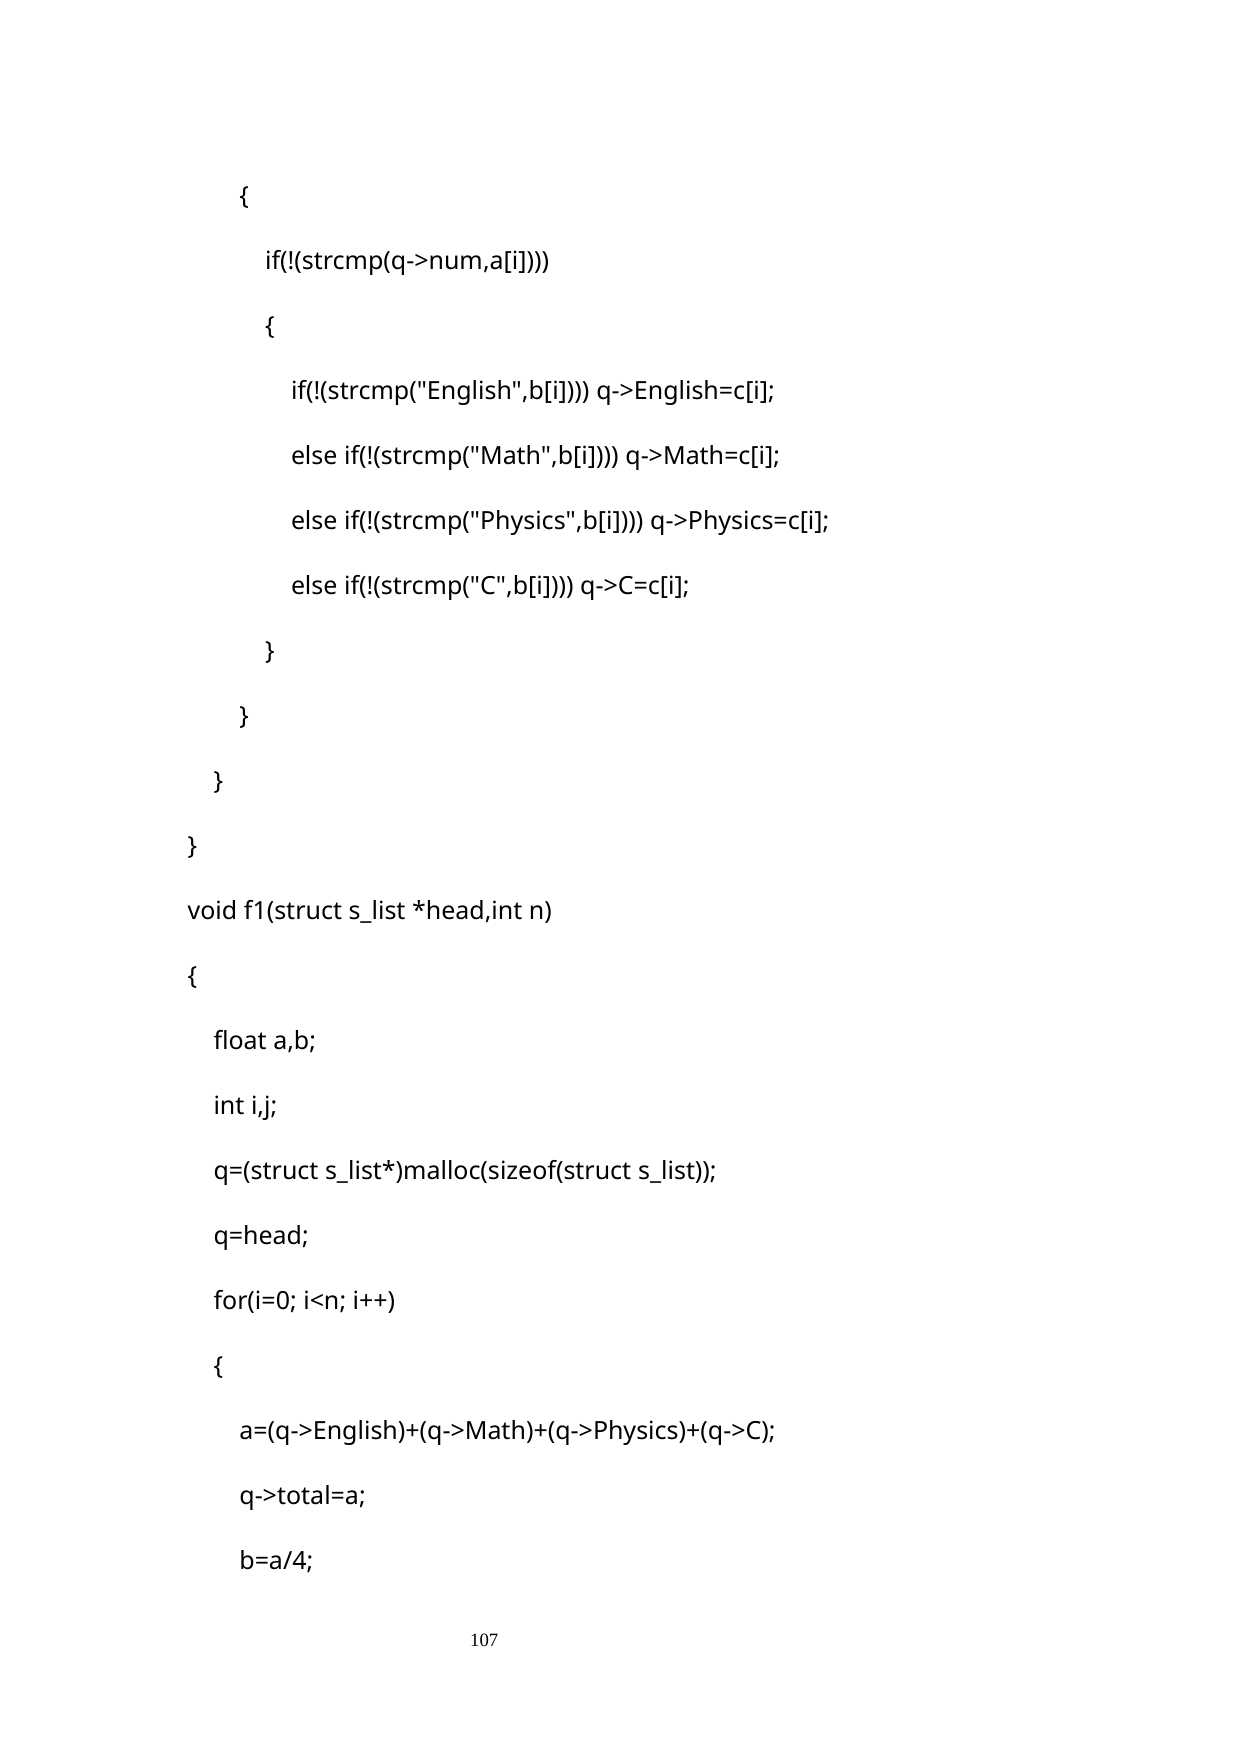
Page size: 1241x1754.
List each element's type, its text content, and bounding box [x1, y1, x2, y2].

text { [187, 1332, 1053, 1397]
text { [187, 292, 1053, 357]
text { [187, 162, 1053, 227]
text if(!(strcmp("English",b[i]))) q->English=c[i]; [187, 357, 1053, 422]
text else if(!(strcmp("Math",b[i]))) q->Math=c[i]; [187, 422, 1053, 487]
text void f1(struct s_list *head,int n) [187, 877, 1053, 942]
text for(i=0; i<n; i++) [187, 1267, 1053, 1332]
text else if(!(strcmp("Physics",b[i]))) q->Physics=c[i]; [187, 487, 1053, 552]
text } [187, 682, 1053, 747]
text q->total=a; [187, 1462, 1053, 1527]
text a=(q->English)+(q->Math)+(q->Physics)+(q->C); [187, 1397, 1053, 1462]
text b=a/4; [187, 1527, 1053, 1592]
text int i,j; [187, 1072, 1053, 1137]
text q=(struct s_list*)malloc(sizeof(struct s_list)); [187, 1137, 1053, 1202]
text } [187, 747, 1053, 812]
text if(!(strcmp(q->num,a[i]))) [187, 227, 1053, 292]
text } [187, 812, 1053, 877]
text float a,b; [187, 1007, 1053, 1072]
text { [187, 942, 1053, 1007]
text else if(!(strcmp("C",b[i]))) q->C=c[i]; [187, 552, 1053, 617]
text } [187, 617, 1053, 682]
text q=head; [187, 1202, 1053, 1267]
